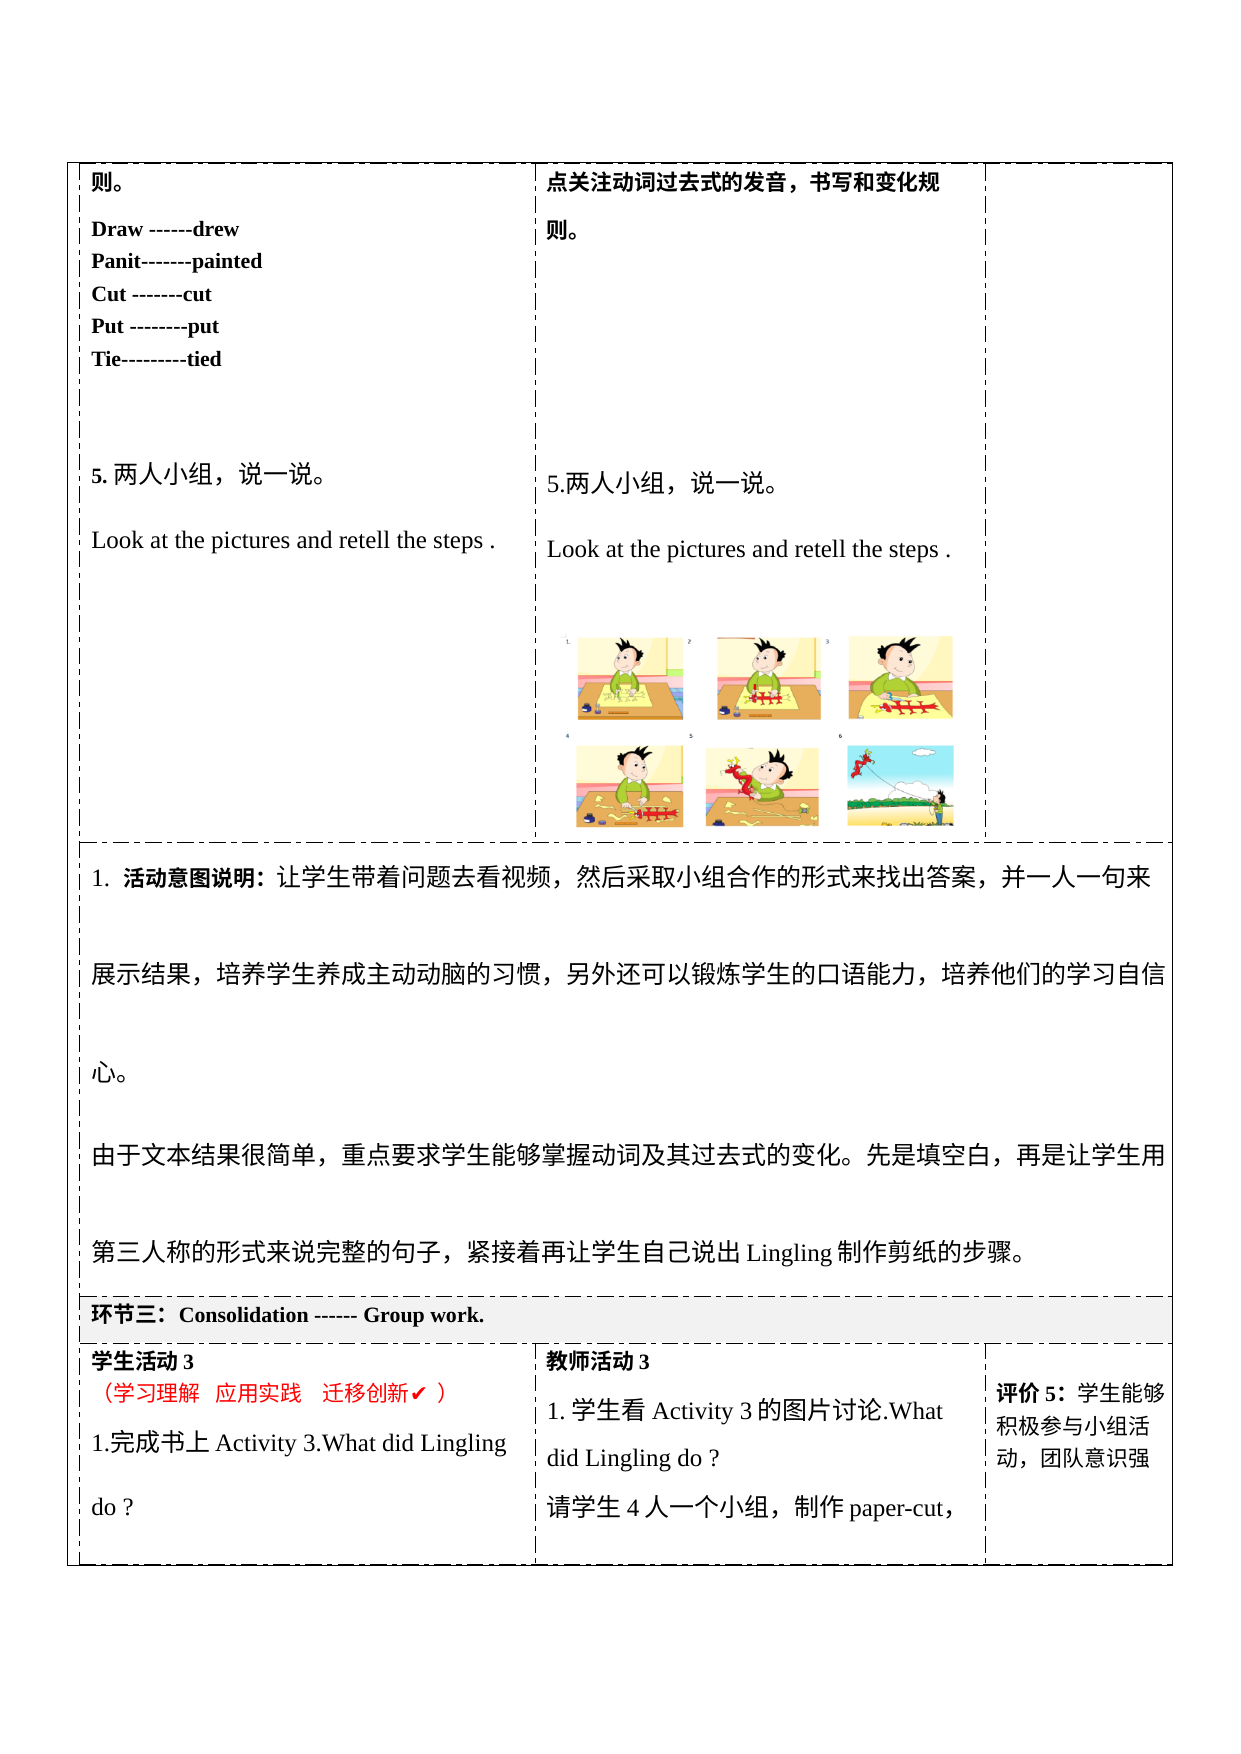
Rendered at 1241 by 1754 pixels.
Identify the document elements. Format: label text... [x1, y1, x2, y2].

picture [559, 633, 959, 840]
table_cell 5.学习活动设计 [68, 163, 1172, 1565]
